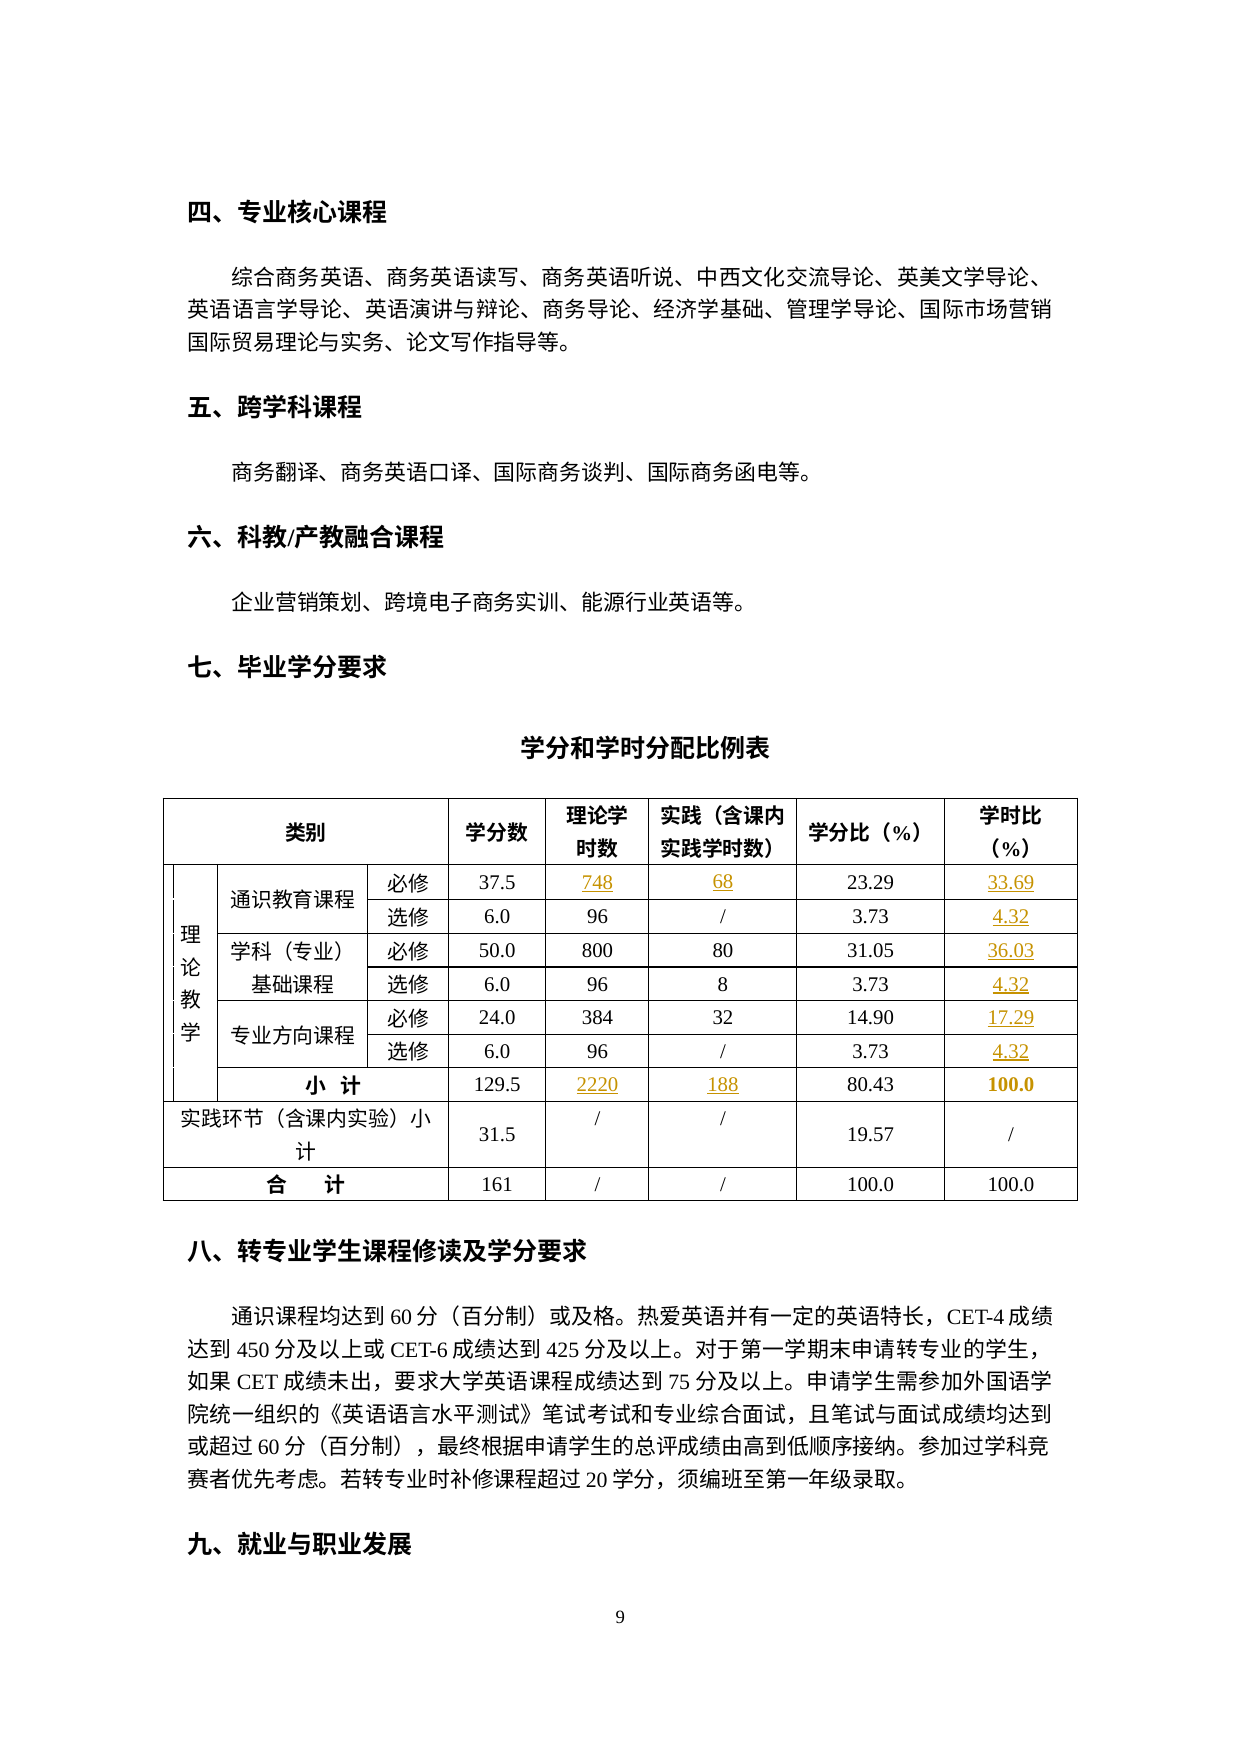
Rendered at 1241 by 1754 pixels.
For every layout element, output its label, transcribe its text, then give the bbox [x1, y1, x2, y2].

table_cell 80.43 [797, 1068, 944, 1101]
table_cell 384 [546, 1001, 648, 1033]
text 五、跨学科课程 [187, 373, 1053, 438]
table_cell 161 [449, 1168, 545, 1200]
text 综合商务英语、商务英语读写、商务英语听说、中西文化交流导论、英美文学导论、英语语言学导论、英语演讲与辩论、商务导论、经济学基础、管理学导论、国际市场营销、国际贸易理论与实务、论文写作指导等。 [187, 259, 1053, 357]
table_cell [649, 1068, 796, 1101]
table_cell 37.5 [449, 865, 545, 899]
table_cell [649, 865, 796, 899]
table_cell 24.0 [449, 1001, 545, 1033]
table_header 学分数 [449, 799, 545, 864]
table_cell [945, 865, 1077, 899]
table_cell 选修 [368, 1035, 448, 1067]
text 通识课程均达到60分（百分制）或及格。热爱英语并有一定的英语特长，CET-4成绩达到450分及以上或CET-6成绩达到425分及以上。对于第一学期末申请转专业的学生，如果CET成绩未出，要求大学英语课程成绩达到75分及以上。申请学生需参加外国语学院统一组织的《英语语言水平测试》笔试考试和专业综合面试，且笔试与面试成绩均达到或超过60分（百分制），最终根据申请学生的总评成绩由高到低顺序接纳。参加过学科竞赛者优先考虑。若转专业时补修课程超过20学分，须编班至第一年级录取。 [187, 1299, 1053, 1494]
table_cell 通识教育课程 [218, 865, 367, 933]
table_cell 6.0 [449, 1035, 545, 1067]
text 企业营销策划、跨境电子商务实训、能源行业英语等。 [187, 584, 1053, 617]
table_cell [945, 968, 1077, 1000]
table_cell 实践环节（含课内实验）小计 [164, 1102, 448, 1167]
table_header 类别 [164, 799, 448, 864]
table_cell 31.05 [797, 934, 944, 966]
table_cell / [546, 1102, 648, 1167]
table_cell 8 [649, 968, 796, 1000]
table_cell 129.5 [449, 1068, 545, 1101]
table_cell 100.0 [797, 1168, 944, 1200]
table_cell 100.0 [945, 1068, 1077, 1101]
table_cell [546, 865, 648, 899]
table_cell / [546, 1168, 648, 1200]
table_cell [945, 934, 1077, 966]
table_cell / [945, 1102, 1077, 1167]
table_cell [945, 1035, 1077, 1067]
text 九、就业与职业发展 [187, 1510, 1053, 1575]
table_cell 96 [546, 1035, 648, 1067]
text 七、毕业学分要求 [187, 633, 1053, 698]
table_cell / [649, 1168, 796, 1200]
table_cell 14.90 [797, 1001, 944, 1033]
table_cell 50.0 [449, 934, 545, 966]
table_cell 6.0 [449, 968, 545, 1000]
table_cell 96 [546, 968, 648, 1000]
table_cell / [649, 1035, 796, 1067]
table_cell [945, 900, 1077, 933]
table_cell 31.5 [449, 1102, 545, 1167]
table_cell 理 论 教 学 [164, 865, 217, 1101]
table_cell 96 [546, 900, 648, 933]
table_cell / [649, 1102, 796, 1167]
text 四、专业核心课程 [187, 178, 1053, 243]
table_cell 32 [649, 1001, 796, 1033]
table_cell [546, 1068, 648, 1101]
table_cell 23.29 [797, 865, 944, 899]
table_cell 6.0 [449, 900, 545, 933]
table_cell 80 [649, 934, 796, 966]
table_cell 19.57 [797, 1102, 944, 1167]
table_cell 必修 [368, 1001, 448, 1033]
table_header 学时比（%） [945, 799, 1077, 864]
table_cell 3.73 [797, 900, 944, 933]
table_cell 100.0 [945, 1168, 1077, 1200]
table_header 理论学时数 [546, 799, 648, 864]
table_cell 必修 [368, 865, 448, 899]
table_cell 合 计 [164, 1168, 448, 1200]
table_cell 800 [546, 934, 648, 966]
table_cell 3.73 [797, 968, 944, 1000]
table_cell [945, 1001, 1077, 1033]
table_cell 小 计 [218, 1068, 448, 1101]
text 商务翻译、商务英语口译、国际商务谈判、国际商务函电等。 [187, 454, 1053, 487]
table_header 学分比（%） [797, 799, 944, 864]
text 学分和学时分配比例表 [187, 714, 1053, 779]
table_cell 选修 [368, 968, 448, 1000]
table_cell 选修 [368, 900, 448, 933]
table_cell 专业方向课程 [218, 1001, 367, 1067]
text 六、科教/产教融合课程 [187, 503, 1053, 568]
table_cell 3.73 [797, 1035, 944, 1067]
text 八、转专业学生课程修读及学分要求 [187, 1217, 1053, 1282]
table_header 实践（含课内实践学时数） [649, 799, 796, 864]
table_cell 学科（专业）基础课程 [218, 934, 367, 1000]
table_cell 必修 [368, 934, 448, 966]
table_cell / [649, 900, 796, 933]
